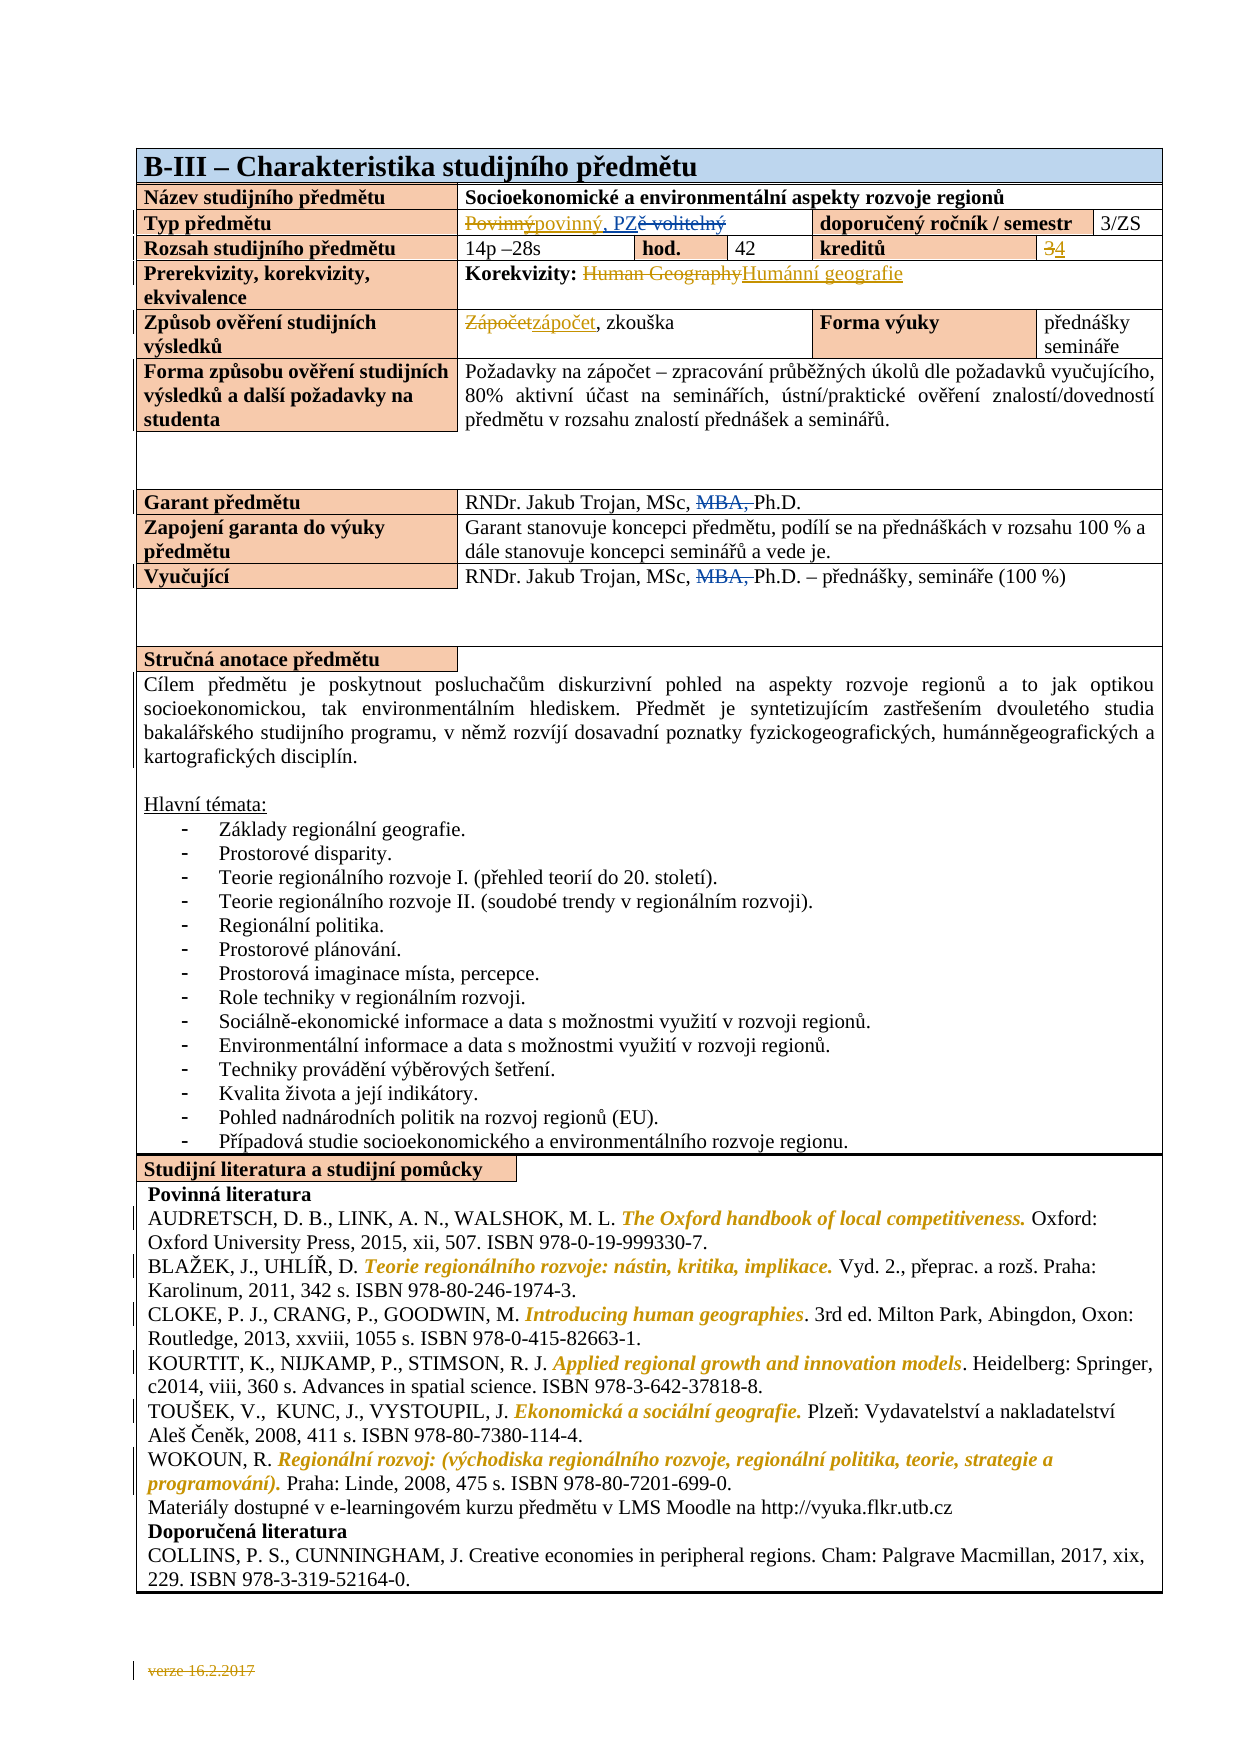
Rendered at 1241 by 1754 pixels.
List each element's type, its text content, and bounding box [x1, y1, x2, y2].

table_cell RNDr. Jakub Trojan, MSc, Ph.D. – přednášky, semináře (100 %) [458, 564, 1162, 588]
table_cell Zapojení garanta do výuky předmětu [137, 515, 457, 563]
table_cell Stručná anotace předmětu [137, 647, 457, 671]
table_cell Prerekvizity, korekvizity, ekvivalence [137, 261, 457, 309]
table_cell přednášky semináře [1037, 310, 1162, 358]
table_cell Studijní literatura a studijní pomůcky [137, 1156, 516, 1181]
table_cell [137, 588, 1162, 646]
table_cell Typ předmětu [137, 210, 457, 234]
table_cell Požadavky na zápočet – zpracování průběžných úkolů dle požadavků vyučujícího, 80% aktivní účast na seminářích, ústní/praktické ověření znalostí/dovedností předmětu v rozsahu znalostí přednášek a seminářů. [458, 359, 1162, 431]
table_cell Forma způsobu ověření studijních výsledků a další požadavky na studenta [137, 359, 457, 431]
table_cell Rozsah studijního předmětu [137, 236, 457, 259]
table_cell [1037, 236, 1162, 259]
table_cell Název studijního předmětu [137, 185, 457, 209]
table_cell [137, 1181, 1162, 1591]
table_cell kreditů [813, 236, 1036, 259]
table_cell Cílem předmětu je poskytnout posluchačům diskurzivní pohled na aspekty rozvoje regionů a to jak optikou socioekonomickou, tak environmentálním hlediskem. Předmět je syntetizujícím zastřešením dvouletého studia bakalářského studijního programu, v němž rozvíjí dosavadní poznatky fyzickogeografických, humánněgeografických a kartografických disciplín. Hlavní témata: Základy regionální geografie. Prostorové disparity. Teorie regionálního rozvoje I. (přehled teorií do 20. století). Teorie regionálního rozvoje II. (soudobé trendy v regionálním rozvoji). Regionální politika. Prostorové plánování. Prostorová imaginace místa, percepce. Role techniky v regionálním rozvoji. Sociálně-ekonomické informace a data s možnostmi využití v rozvoji regionů. Environmentální informace a data s možnostmi využití v rozvoji regionů. Techniky provádění výběrových šetření. Kvalita života a její indikátory. Pohled nadnárodních politik na rozvoj regionů (EU). Případová studie socioekonomického a environmentálního rozvoje regionu. [137, 671, 1162, 1153]
table_cell 42 [728, 236, 812, 259]
table_cell Způsob ověření studijních výsledků [137, 310, 457, 358]
table_cell Korekvizity: [458, 261, 1162, 309]
table_cell [517, 1156, 1162, 1181]
table_cell , zkouška [458, 310, 812, 358]
table_cell RNDr. Jakub Trojan, MSc, Ph.D. [458, 490, 1162, 514]
table_cell 3/ZS [1094, 210, 1162, 234]
table_cell doporučený ročník / semestr [813, 210, 1093, 234]
table_cell Garant stanovuje koncepci předmětu, podílí se na přednáškách v rozsahu 100 % a dále stanovuje koncepci seminářů a vede je. [458, 515, 1162, 563]
table_cell Vyučující [137, 564, 457, 588]
table_cell Forma výuky [813, 310, 1036, 358]
table_cell hod. [635, 236, 727, 259]
table_cell [137, 431, 1162, 489]
table_cell 14p –28s [458, 236, 634, 259]
table_cell [458, 210, 812, 234]
table_header B-III – Charakteristika studijního předmětu [137, 149, 1162, 182]
table_cell [458, 647, 1162, 671]
table_cell Garant předmětu [137, 490, 457, 514]
table_cell Socioekonomické a environmentální aspekty rozvoje regionů [458, 185, 1162, 209]
